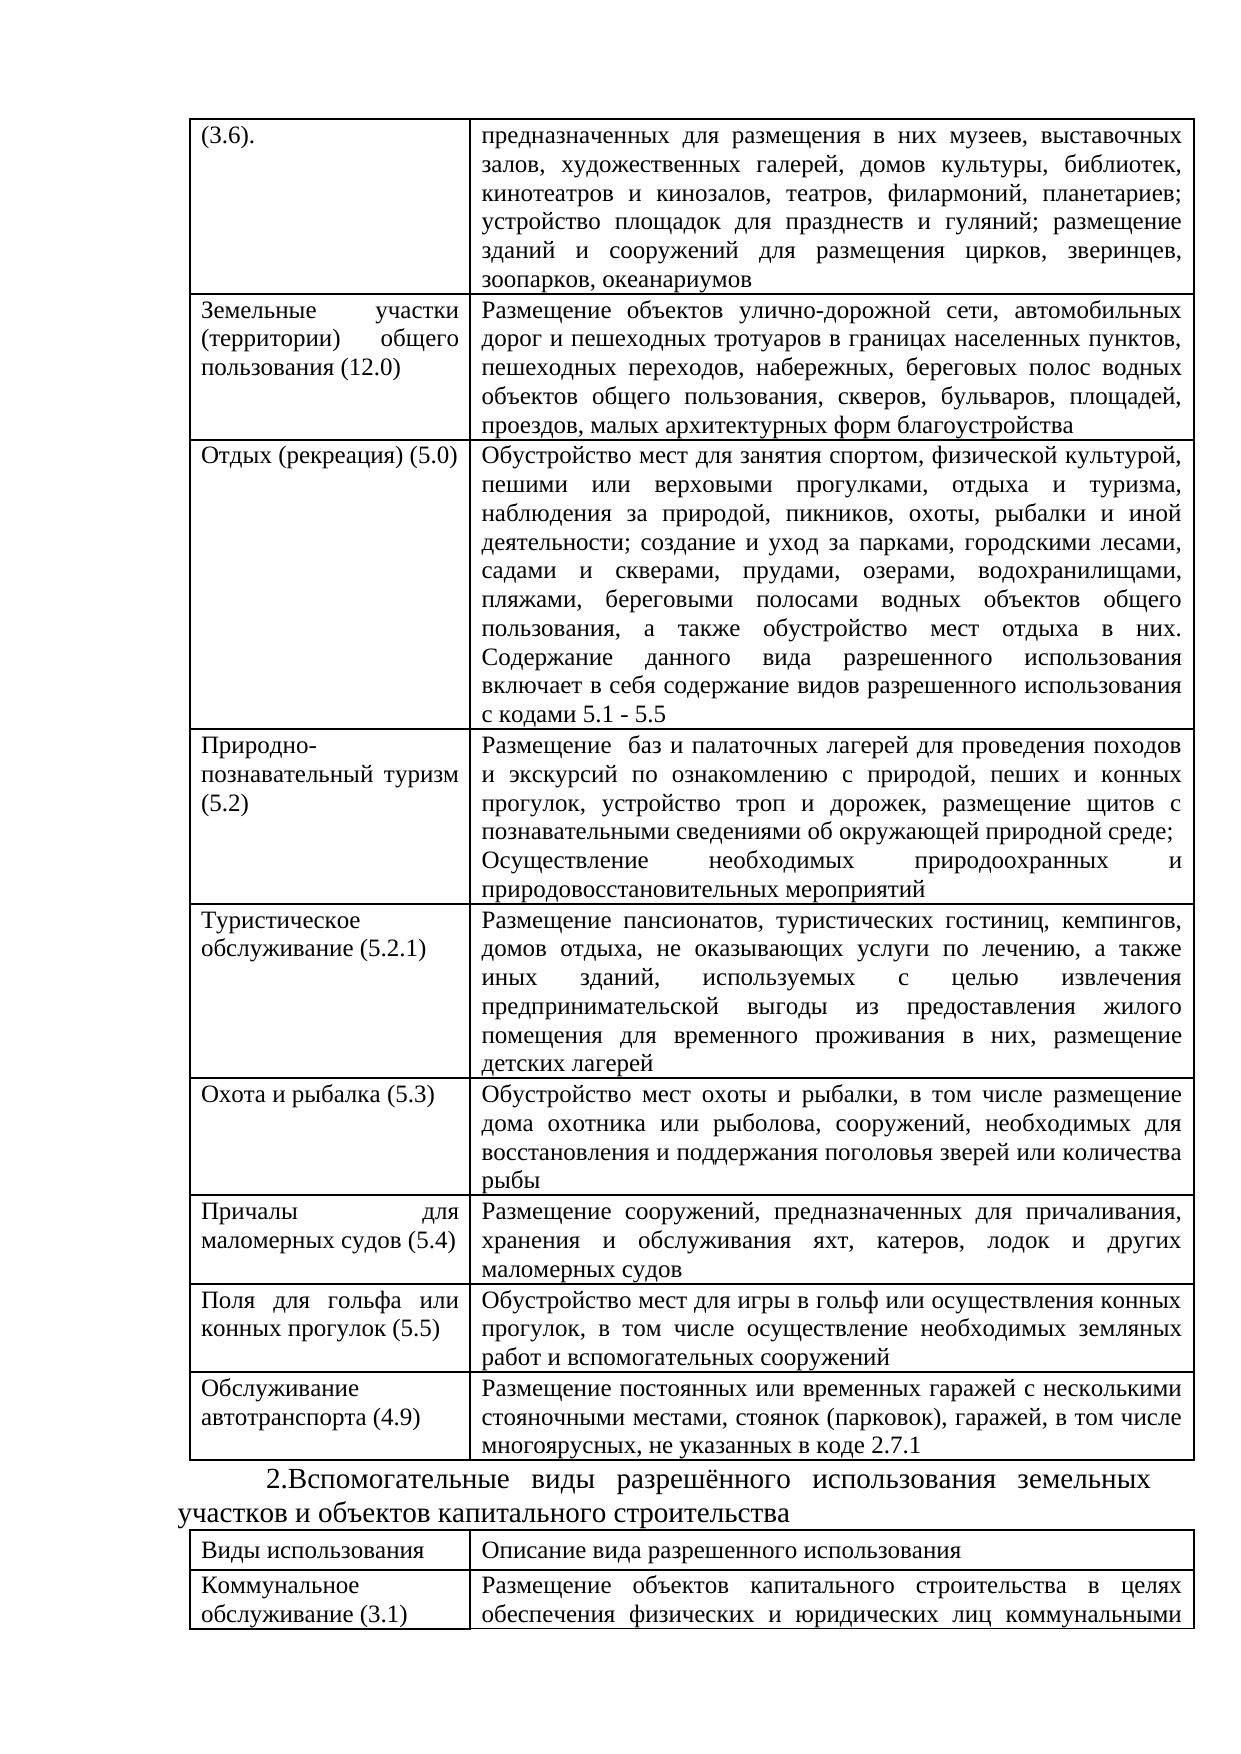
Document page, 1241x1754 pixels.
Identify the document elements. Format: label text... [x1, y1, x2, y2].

table_cell Охота и рыбалка (5.3) [191, 1079, 469, 1194]
table_cell Размещение объектов улично-дорожной сети, автомобильных дорог и пешеходных тротуаров в границах населенных пунктов, пешеходных переходов, набережных, береговых полос водных объектов общего пользования, скверов, бульваров, площадей, проездов, малых архитектурных форм благоустройства [471, 295, 1193, 438]
table_header Виды использования [191, 1531, 469, 1568]
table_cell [471, 1571, 1193, 1628]
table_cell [191, 120, 469, 293]
table_cell Размещение сооружений, предназначенных для причаливания, хранения и обслуживания яхт, катеров, лодок и других маломерных судов [471, 1196, 1193, 1283]
table_cell Размещение постоянных или временных гаражей с несколькими стояночными местами, стоянок (парковок), гаражей, в том числе многоярусных, не указанных в коде 2.7.1 [471, 1373, 1193, 1459]
table_cell Отдых (рекреация) (5.0) [191, 441, 469, 728]
table_cell Поля для гольфа или конных прогулок (5.5) [191, 1285, 469, 1371]
table_cell Земельные участки (территории) общего пользования (12.0) [191, 295, 469, 438]
table_header Описание вида разрешенного использования [471, 1531, 1193, 1568]
table_cell Обслуживание автотранспорта (4.9) [191, 1373, 469, 1459]
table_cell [471, 120, 1193, 293]
table_cell Туристическое обслуживание (5.2.1) [191, 905, 469, 1077]
text 2.Вспомогательные виды разрешённого использования земельных участков и объектов капитального строительства [177, 1461, 1152, 1528]
table_cell Размещение баз и палаточных лагерей для проведения походов и экскурсий по ознакомлению с природой, пеших и конных прогулок, устройство троп и дорожек, размещение щитов с познавательными сведениями об окружающей природной среде; Осуществление необходимых природоохранных и природовосстановительных мероприятий [471, 730, 1193, 903]
table_cell Обустройство мест для игры в гольф или осуществления конных прогулок, в том числе осуществление необходимых земляных работ и вспомогательных сооружений [471, 1285, 1193, 1371]
table_cell Обустройство мест для занятия спортом, физической культурой, пешими или верховыми прогулками, отдыха и туризма, наблюдения за природой, пикников, охоты, рыбалки и иной деятельности; создание и уход за парками, городскими лесами, садами и скверами, прудами, озерами, водохранилищами, пляжами, береговыми полосами водных объектов общего пользования, а также обустройство мест отдыха в них. Содержание данного вида разрешенного использования включает в себя содержание видов разрешенного использования с кодами 5.1 - 5.5 [471, 441, 1193, 728]
table_cell Размещение пансионатов, туристических гостиниц, кемпингов, домов отдыха, не оказывающих услуги по лечению, а также иных зданий, используемых с целью извлечения предпринимательской выгоды из предоставления жилого помещения для временного проживания в них, размещение детских лагерей [471, 905, 1193, 1077]
table_cell Природно-познавательный туризм (5.2) [191, 730, 469, 903]
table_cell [191, 1571, 469, 1628]
table_cell Причалы для маломерных судов (5.4) [191, 1196, 469, 1283]
table_cell Обустройство мест охоты и рыбалки, в том числе размещение дома охотника или рыболова, сооружений, необходимых для восстановления и поддержания поголовья зверей или количества рыбы [471, 1079, 1193, 1194]
